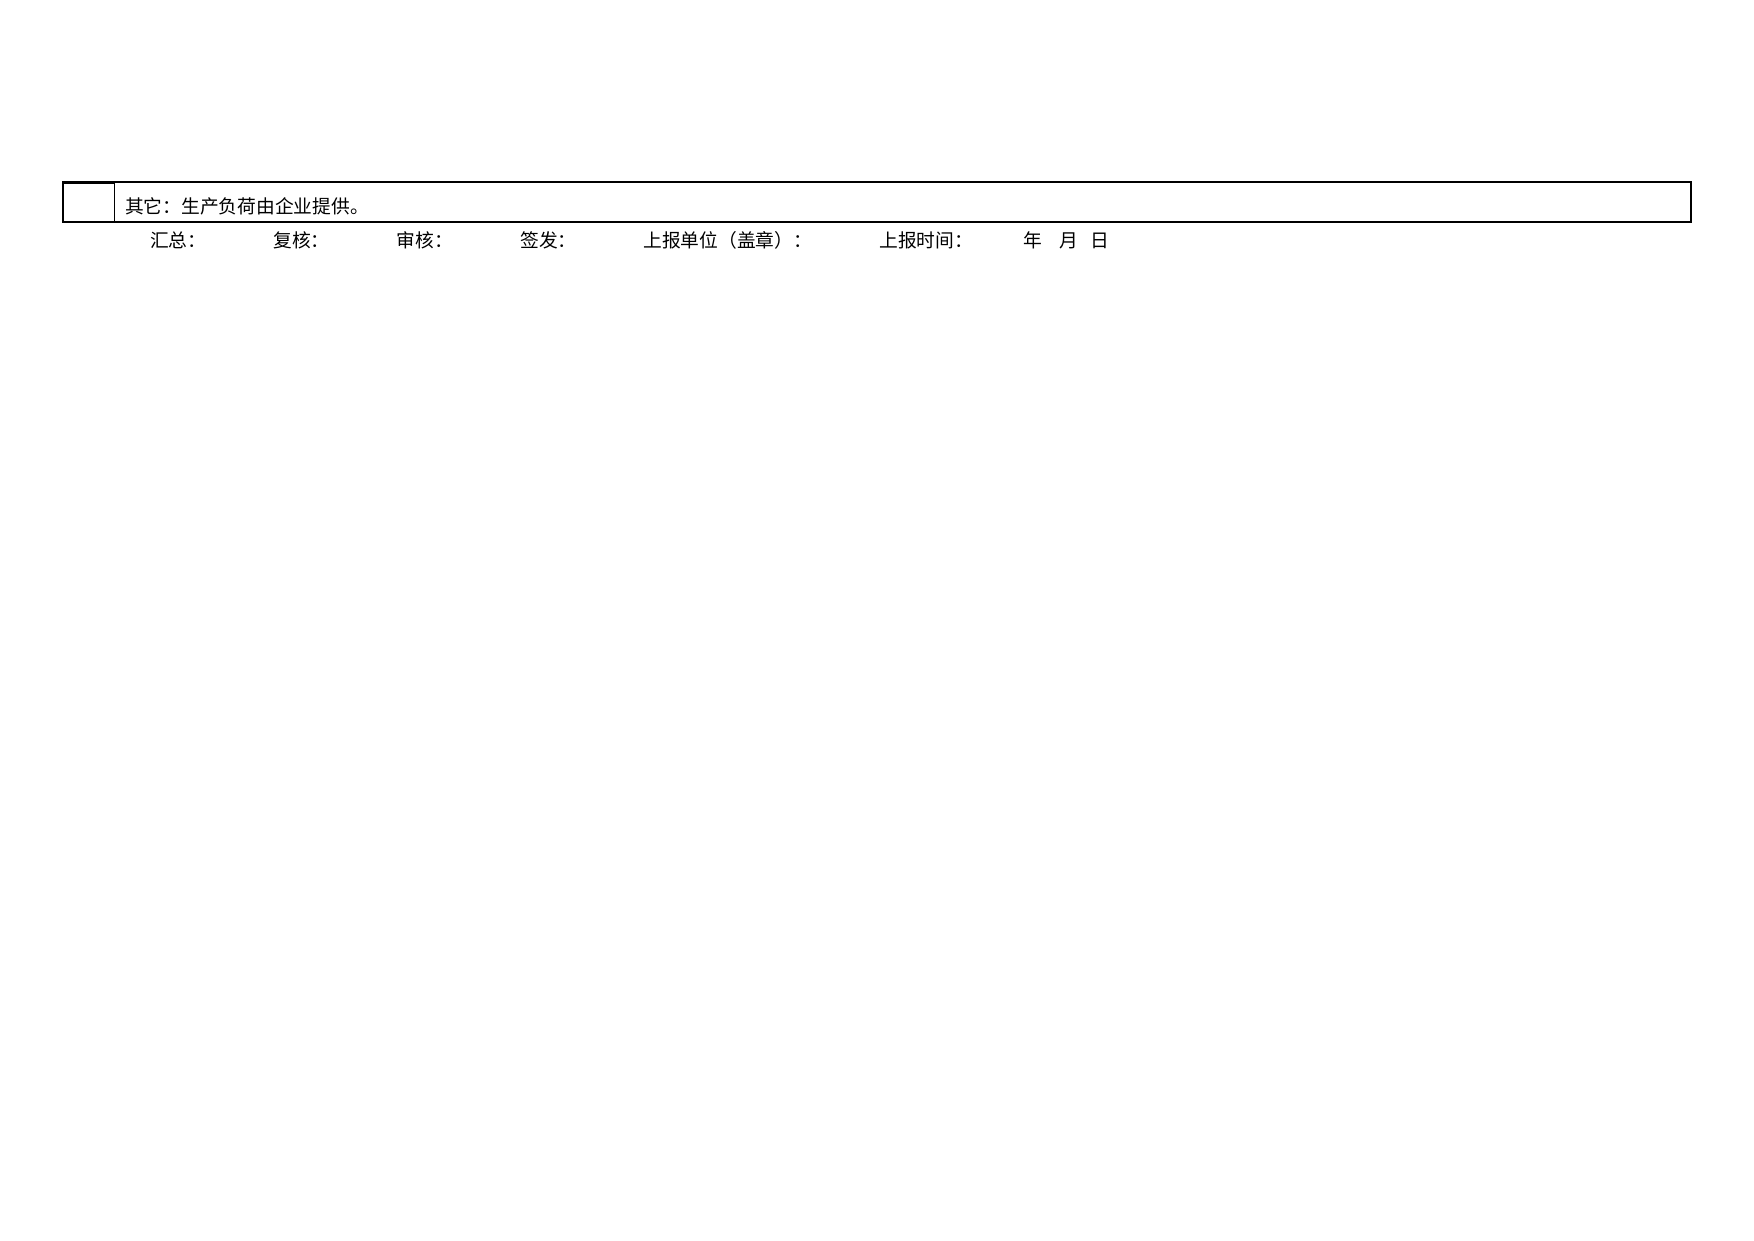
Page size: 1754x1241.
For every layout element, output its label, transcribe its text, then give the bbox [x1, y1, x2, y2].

table_cell 其它：生产负荷由企业提供。 [115, 183, 1690, 221]
text 汇总： 复核： 审核： 签发： 上报单位（盖章）： 上报时间： 年 月 日 [150, 223, 1604, 256]
table_cell 备注 [64, 184, 114, 221]
